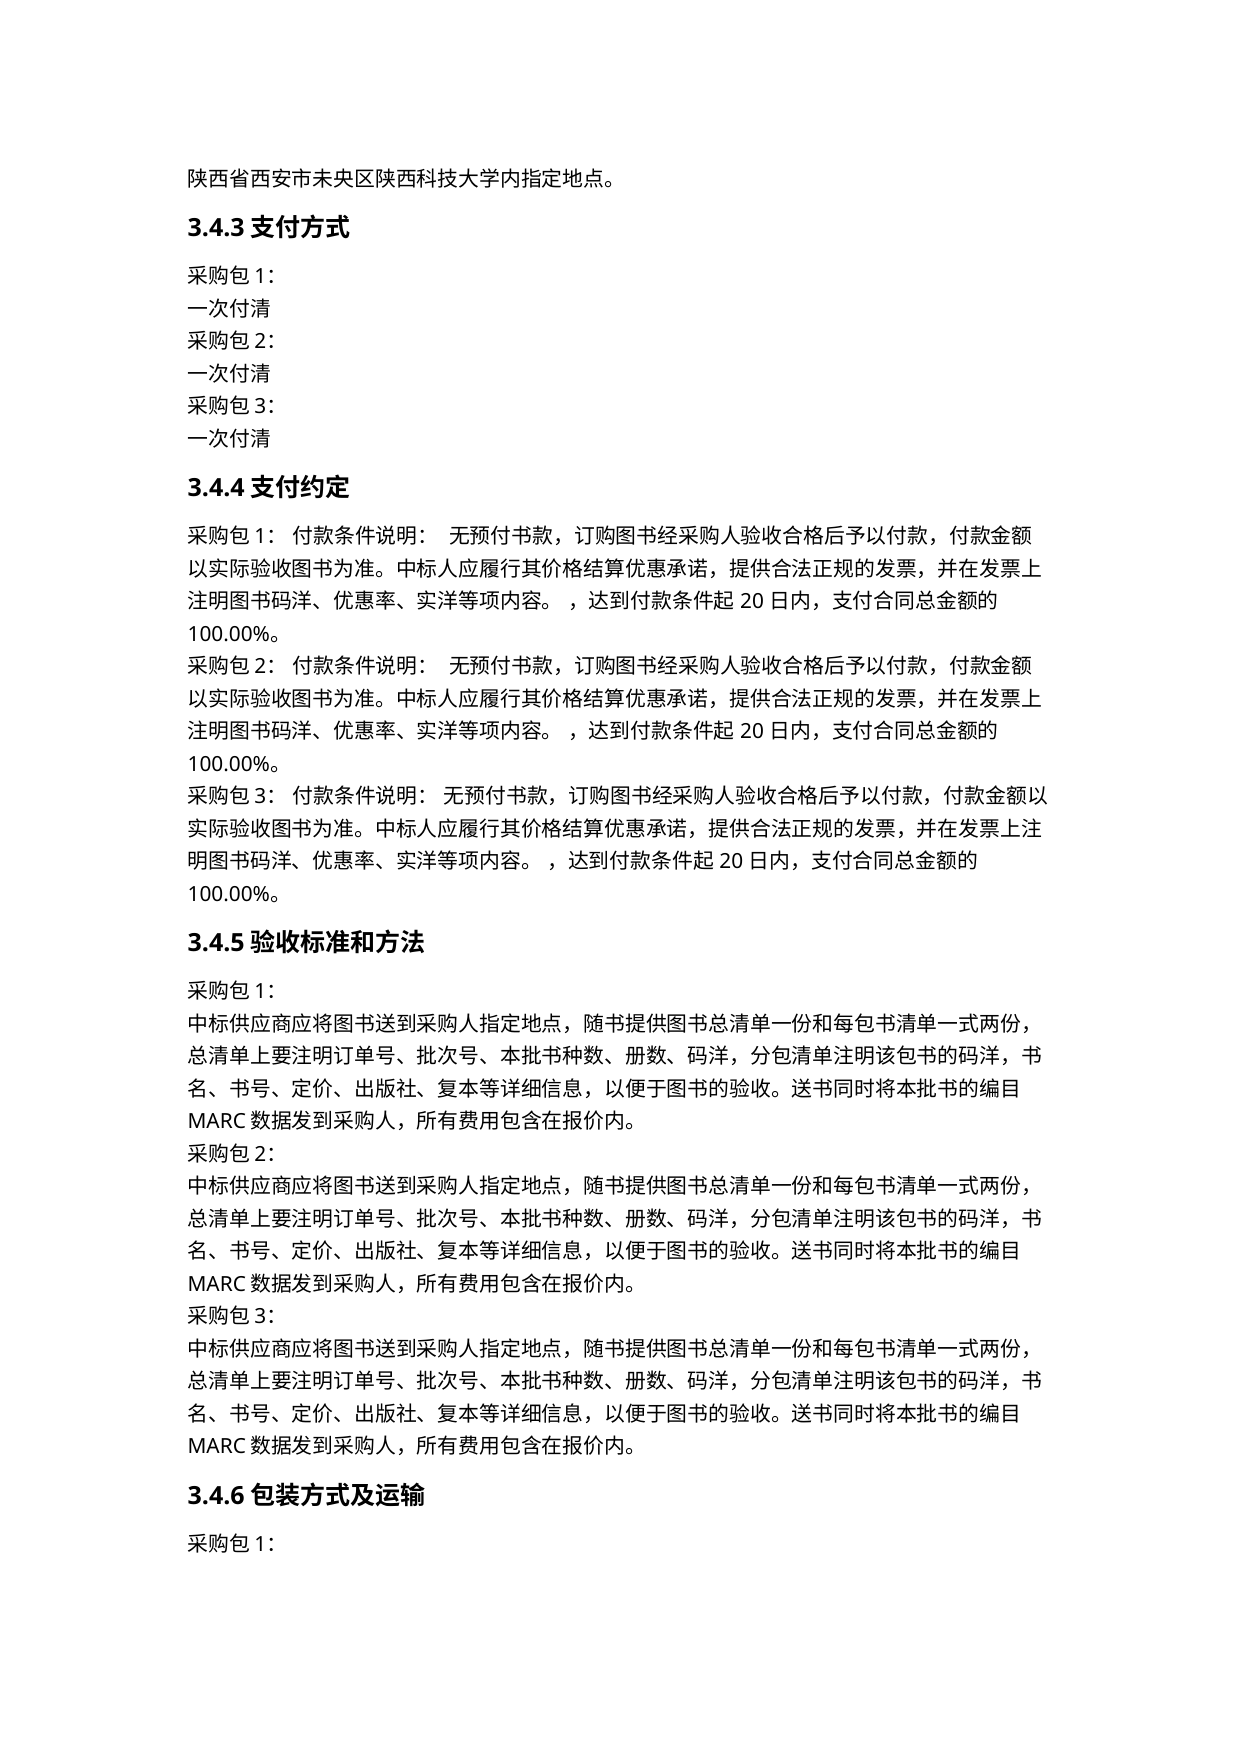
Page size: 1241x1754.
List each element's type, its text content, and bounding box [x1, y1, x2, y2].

text 3.4.3支付方式 [187, 194, 1053, 259]
text 采购包3： [187, 1299, 1053, 1332]
text 采购包3： 付款条件说明： 无预付书款，订购图书经采购人验收合格后予以付款，付款金额以实际验收图书为准。中标人应履行其价格结算优惠承诺，提供合法正规的发票，并在发票上注明图书码洋、优惠率、实洋等项内容。 ，达到付款条件起 20 日内，支付合同总金额的 100.00%。 [187, 779, 1053, 909]
text 一次付清 [187, 292, 1053, 324]
text 3.4.6包装方式及运输 [187, 1462, 1053, 1527]
text 采购包3： [187, 389, 1053, 422]
text 采购包1： [187, 1527, 1053, 1559]
text 中标供应商应将图书送到采购人指定地点，随书提供图书总清单一份和每包书清单一式两份，总清单上要注明订单号、批次号、本批书种数、册数、码洋，分包清单注明该包书的码洋，书名、书号、定价、出版社、复本等详细信息，以便于图书的验收。送书同时将本批书的编目MARC数据发到采购人，所有费用包含在报价内。 [187, 1169, 1053, 1299]
text 中标供应商应将图书送到采购人指定地点，随书提供图书总清单一份和每包书清单一式两份，总清单上要注明订单号、批次号、本批书种数、册数、码洋，分包清单注明该包书的码洋，书名、书号、定价、出版社、复本等详细信息，以便于图书的验收。送书同时将本批书的编目MARC数据发到采购人，所有费用包含在报价内。 [187, 1332, 1053, 1462]
text 3.4.5验收标准和方法 [187, 909, 1053, 974]
text 采购包1： [187, 259, 1053, 292]
text 一次付清 [187, 422, 1053, 454]
text 陕西省西安市未央区陕西科技大学内指定地点。 [187, 162, 1053, 194]
text 采购包1： 付款条件说明： 无预付书款，订购图书经采购人验收合格后予以付款，付款金额以实际验收图书为准。中标人应履行其价格结算优惠承诺，提供合法正规的发票，并在发票上注明图书码洋、优惠率、实洋等项内容。 ，达到付款条件起 20 日内，支付合同总金额的 100.00%。 [187, 519, 1053, 649]
text 3.4.4支付约定 [187, 454, 1053, 519]
text 采购包1： [187, 974, 1053, 1007]
text 采购包2： [187, 1137, 1053, 1169]
text 采购包2： 付款条件说明： 无预付书款，订购图书经采购人验收合格后予以付款，付款金额以实际验收图书为准。中标人应履行其价格结算优惠承诺，提供合法正规的发票，并在发票上注明图书码洋、优惠率、实洋等项内容。 ，达到付款条件起 20 日内，支付合同总金额的 100.00%。 [187, 649, 1053, 779]
text 采购包2： [187, 324, 1053, 357]
text 一次付清 [187, 357, 1053, 389]
text 中标供应商应将图书送到采购人指定地点，随书提供图书总清单一份和每包书清单一式两份，总清单上要注明订单号、批次号、本批书种数、册数、码洋，分包清单注明该包书的码洋，书名、书号、定价、出版社、复本等详细信息，以便于图书的验收。送书同时将本批书的编目MARC数据发到采购人，所有费用包含在报价内。 [187, 1007, 1053, 1137]
